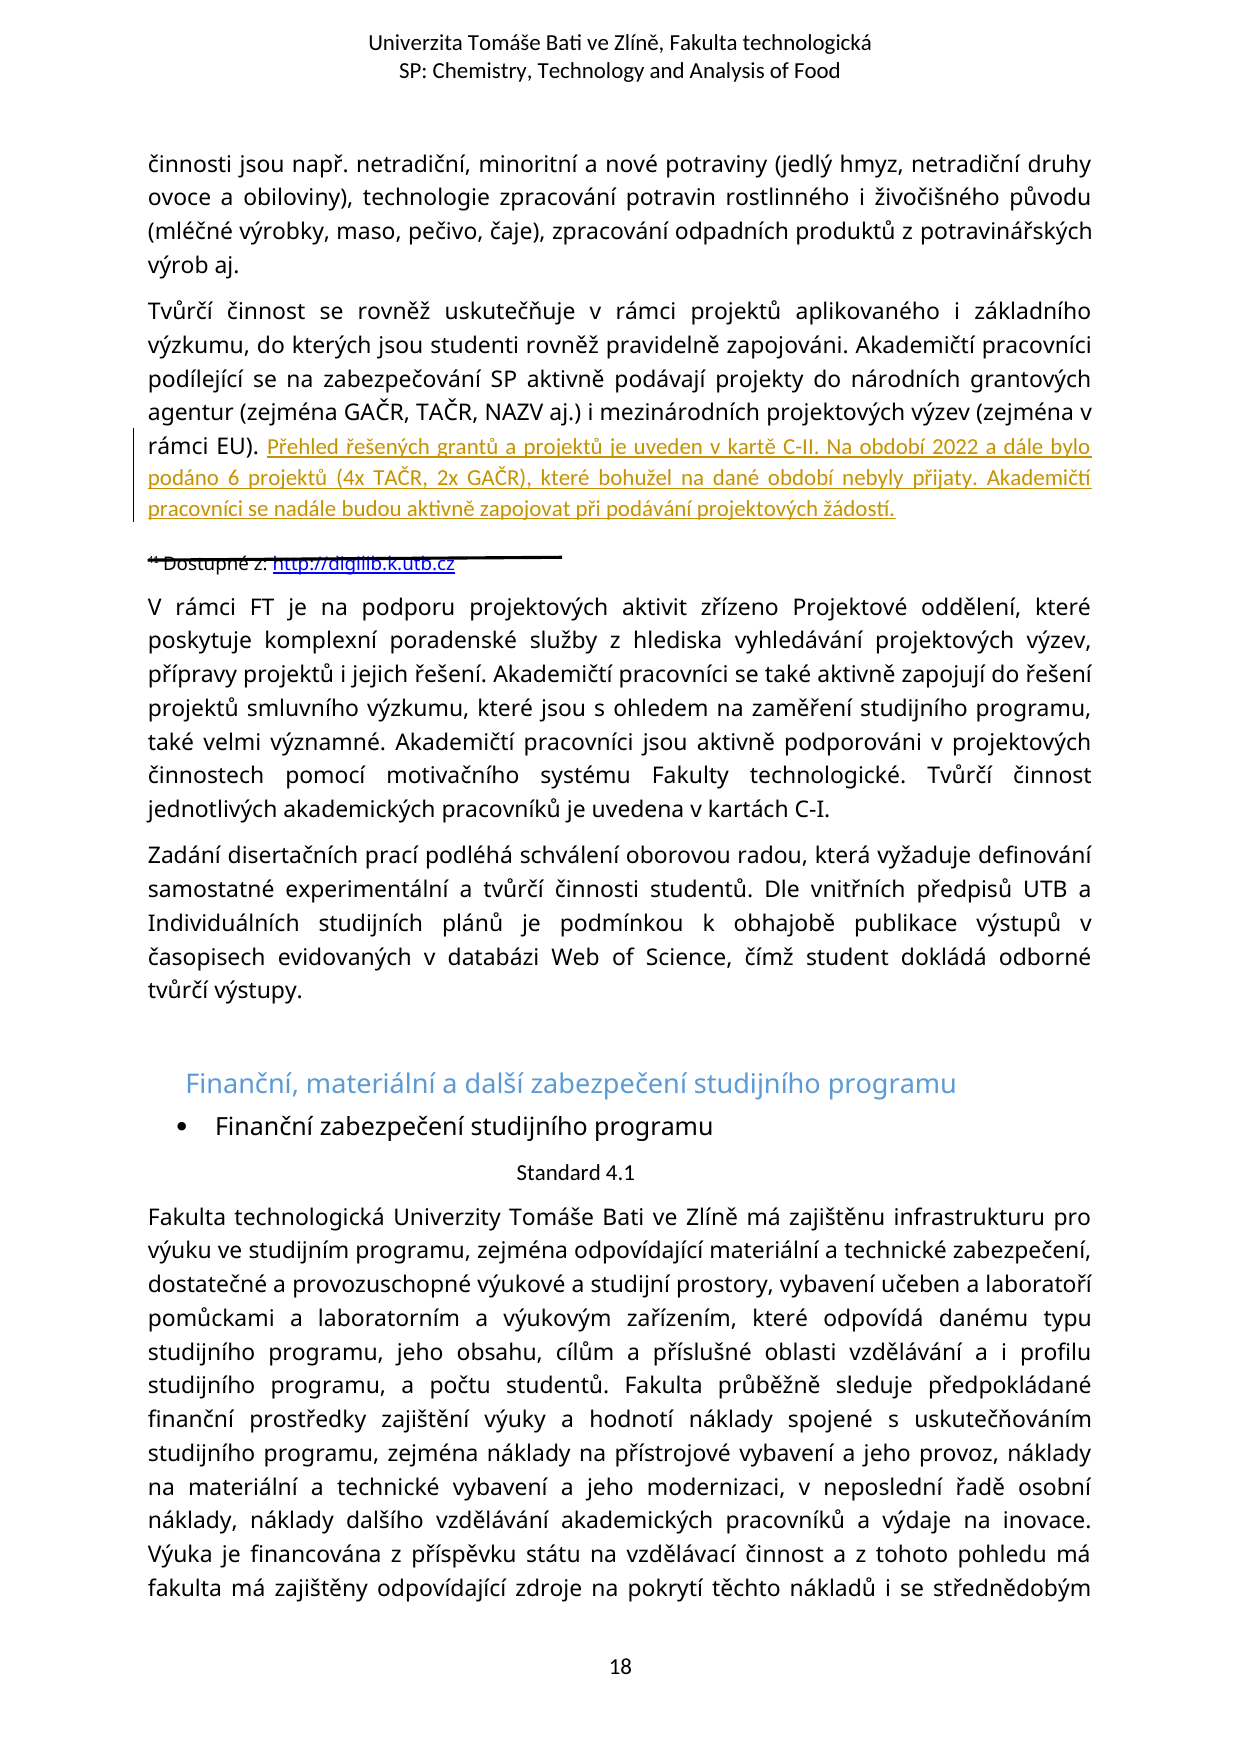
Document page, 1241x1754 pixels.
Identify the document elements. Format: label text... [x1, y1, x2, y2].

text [148, 148, 1093, 280]
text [148, 1201, 1093, 1603]
subtitle Finanční, materiální a další zabezpečení studijního programu [185, 1065, 1093, 1102]
text Zadání disertačních prací podléhá schválení oborovou radou, která vyžaduje definování samostatné experimentální a tvůrčí činnosti studentů. Dle vnitřních předpisů UTB a Individuálních studijních plánů je podmínkou k obhajobě publikace výstupů v časopisech evidovaných v databázi Web of Science, čímž student dokládá odborné tvůrčí výstupy. [148, 839, 1093, 1006]
text 41 Dostupné z: http://digilib.k.utb.cz [148, 551, 1093, 576]
text V rámci FT je na podporu projektových aktivit zřízeno Projektové oddělení, které poskytuje komplexní poradenské služby z hlediska vyhledávání projektových výzev, přípravy projektů i jejich řešení. Akademičtí pracovníci se také aktivně zapojují do řešení projektů smluvního výzkumu, které jsou s ohledem na zaměření studijního programu, také velmi významné. Akademičtí pracovníci jsou aktivně podporováni v projektových činnostech pomocí motivačního systému Fakulty technologické. Tvůrčí činnost jednotlivých akademických pracovníků je uvedena v kartách C-I. [148, 591, 1093, 824]
text Tvůrčí činnost se rovněž uskutečňuje v rámci projektů aplikovaného i základního výzkumu, do kterých jsou studenti rovněž pravidelně zapojováni. Akademičtí pracovníci podílející se na zabezpečování SP aktivně podávají projekty do národních grantových agentur (zejména GAČR, TAČR, NAZV aj.) i mezinárodních projektových výzev (zejména v rámci EU). [148, 295, 1093, 522]
text Standard 4.1 [148, 1158, 1093, 1186]
subtitle Finanční zabezpečení studijního programu [177, 1109, 1093, 1143]
